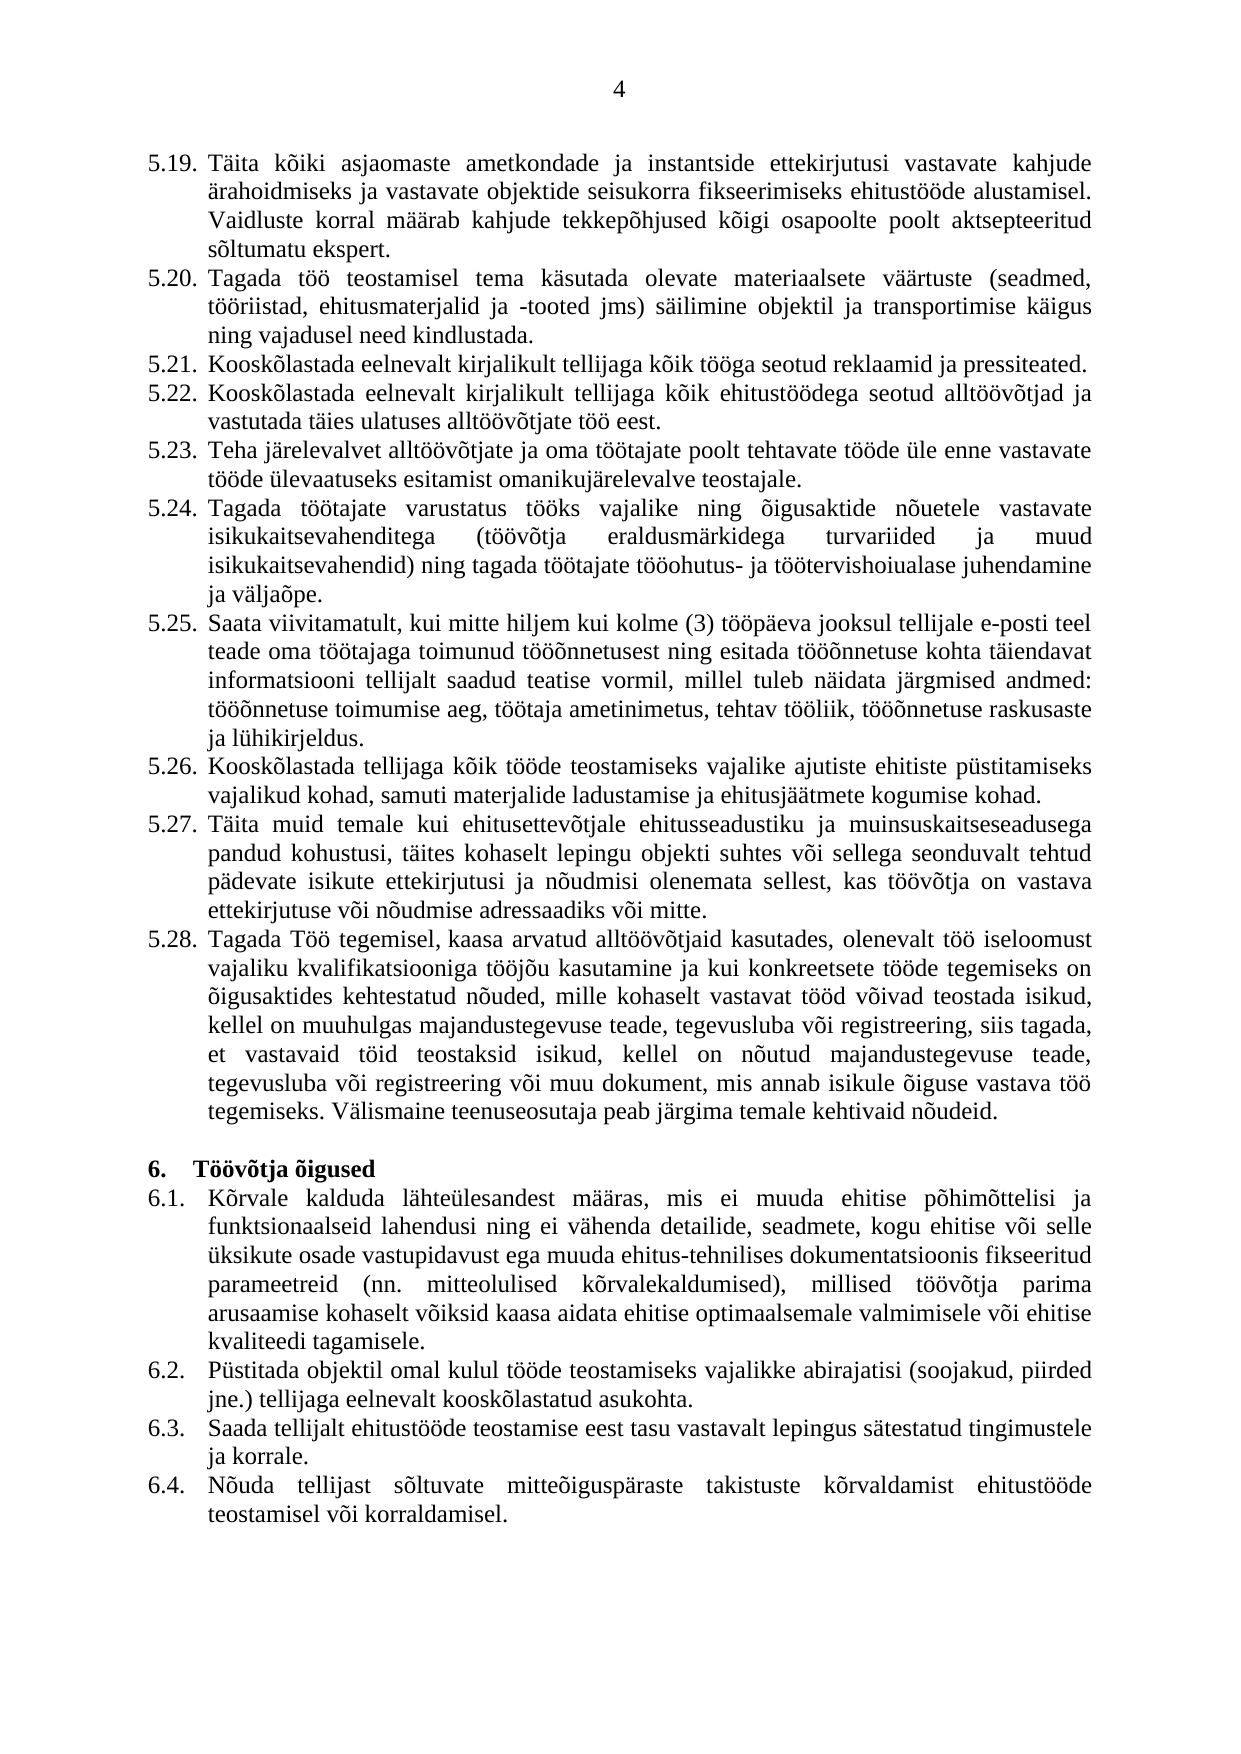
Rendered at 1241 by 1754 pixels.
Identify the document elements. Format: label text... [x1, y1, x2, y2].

list Tagada töö teostamisel tema käsutada olevate materiaalsete väärtuste (seadmed, tööriistad, ehitusmaterjalid ja -tooted jms) säilimine objektil ja transportimise käigus ning vajadusel need kindlustada. [148, 263, 1093, 349]
list Tagada töötajate varustatus tööks vajalike ning õigusaktide nõuetele vastavate isikukaitsevahenditega (töövõtja eraldusmärkidega turvariided ja muud isikukaitsevahendid) ning tagada töötajate tööohutus- ja töötervishoiualase juhendamine ja väljaõpe. [148, 493, 1093, 608]
list Saata viivitamatult, kui mitte hiljem kui kolme (3) tööpäeva jooksul tellijale e-posti teel teade oma töötajaga toimunud tööõnnetusest ning esitada tööõnnetuse kohta täiendavat informatsiooni tellijalt saadud teatise vormil, millel tuleb näidata järgmised andmed: tööõnnetuse toimumise aeg, töötaja ametinimetus, tehtav tööliik, tööõnnetuse raskusaste ja lühikirjeldus. [148, 608, 1093, 751]
list Tagada Töö tegemisel, kaasa arvatud alltöövõtjaid kasutades, olenevalt töö iseloomust vajaliku kvalifikatsiooniga tööjõu kasutamine ja kui konkreetsete tööde tegemiseks on õigusaktides kehtestatud nõuded, mille kohaselt vastavat tööd võivad teostada isikud, kellel on muuhulgas majandustegevuse teade, tegevusluba või registreering, siis tagada, et vastavaid töid teostaksid isikud, kellel on nõutud majandustegevuse teade, tegevusluba või registreering või muu dokument, mis annab isikule õiguse vastava töö tegemiseks. Välismaine teenuseosutaja peab järgima temale kehtivaid nõudeid. [148, 924, 1093, 1125]
list Kooskõlastada eelnevalt kirjalikult tellijaga kõik ehitustöödega seotud alltöövõtjad ja vastutada täies ulatuses alltöövõtjate töö eest. [148, 378, 1093, 435]
list Saada tellijalt ehitustööde teostamise eest tasu vastavalt lepingus sätestatud tingimustele ja korrale. [148, 1413, 1093, 1470]
list Teha järelevalvet alltöövõtjate ja oma töötajate poolt tehtavate tööde üle enne vastavate tööde ülevaatuseks esitamist omanikujärelevalve teostajale. [148, 435, 1093, 493]
list Kooskõlastada tellijaga kõik tööde teostamiseks vajalike ajutiste ehitiste püstitamiseks vajalikud kohad, samuti materjalide ladustamise ja ehitusjäätmete kogumise kohad. [148, 751, 1093, 809]
list Kooskõlastada eelnevalt kirjalikult tellijaga kõik tööga seotud reklaamid ja pressiteated. [148, 349, 1093, 378]
list Kõrvale kalduda lähteülesandest määras, mis ei muuda ehitise põhimõttelisi ja funktsionaalseid lahendusi ning ei vähenda detailide, seadmete, kogu ehitise või selle üksikute osade vastupidavust ega muuda ehitus-tehnilises dokumentatsioonis fikseeritud parameetreid (nn. mitteolulised kõrvalekaldumised), millised töövõtja parima arusaamise kohaselt võiksid kaasa aidata ehitise optimaalsemale valmimisele või ehitise kvaliteedi tagamisele. [148, 1183, 1093, 1355]
list Täita muid temale kui ehitusettevõtjale ehitusseadustiku ja muinsuskaitseseadusega pandud kohustusi, täites kohaselt lepingu objekti suhtes või sellega seonduvalt tehtud pädevate isikute ettekirjutusi ja nõudmisi olenemata sellest, kas töövõtja on vastava ettekirjutuse või nõudmise adressaadiks või mitte. [148, 809, 1093, 924]
list Püstitada objektil omal kulul tööde teostamiseks vajalikke abirajatisi (soojakud, piirded jne.) tellijaga eelnevalt kooskõlastatud asukohta. [148, 1355, 1093, 1413]
list Töövõtja õigused [148, 1154, 1093, 1183]
list Nõuda tellijast sõltuvate mitteõiguspäraste takistuste kõrvaldamist ehitustööde teostamisel või korraldamisel. [148, 1470, 1093, 1528]
list Täita kõiki asjaomaste ametkondade ja instantside ettekirjutusi vastavate kahjude ärahoidmiseks ja vastavate objektide seisukorra fikseerimiseks ehitustööde alustamisel. Vaidluste korral määrab kahjude tekkepõhjused kõigi osapoolte poolt aktsepteeritud sõltumatu ekspert. [148, 148, 1093, 263]
